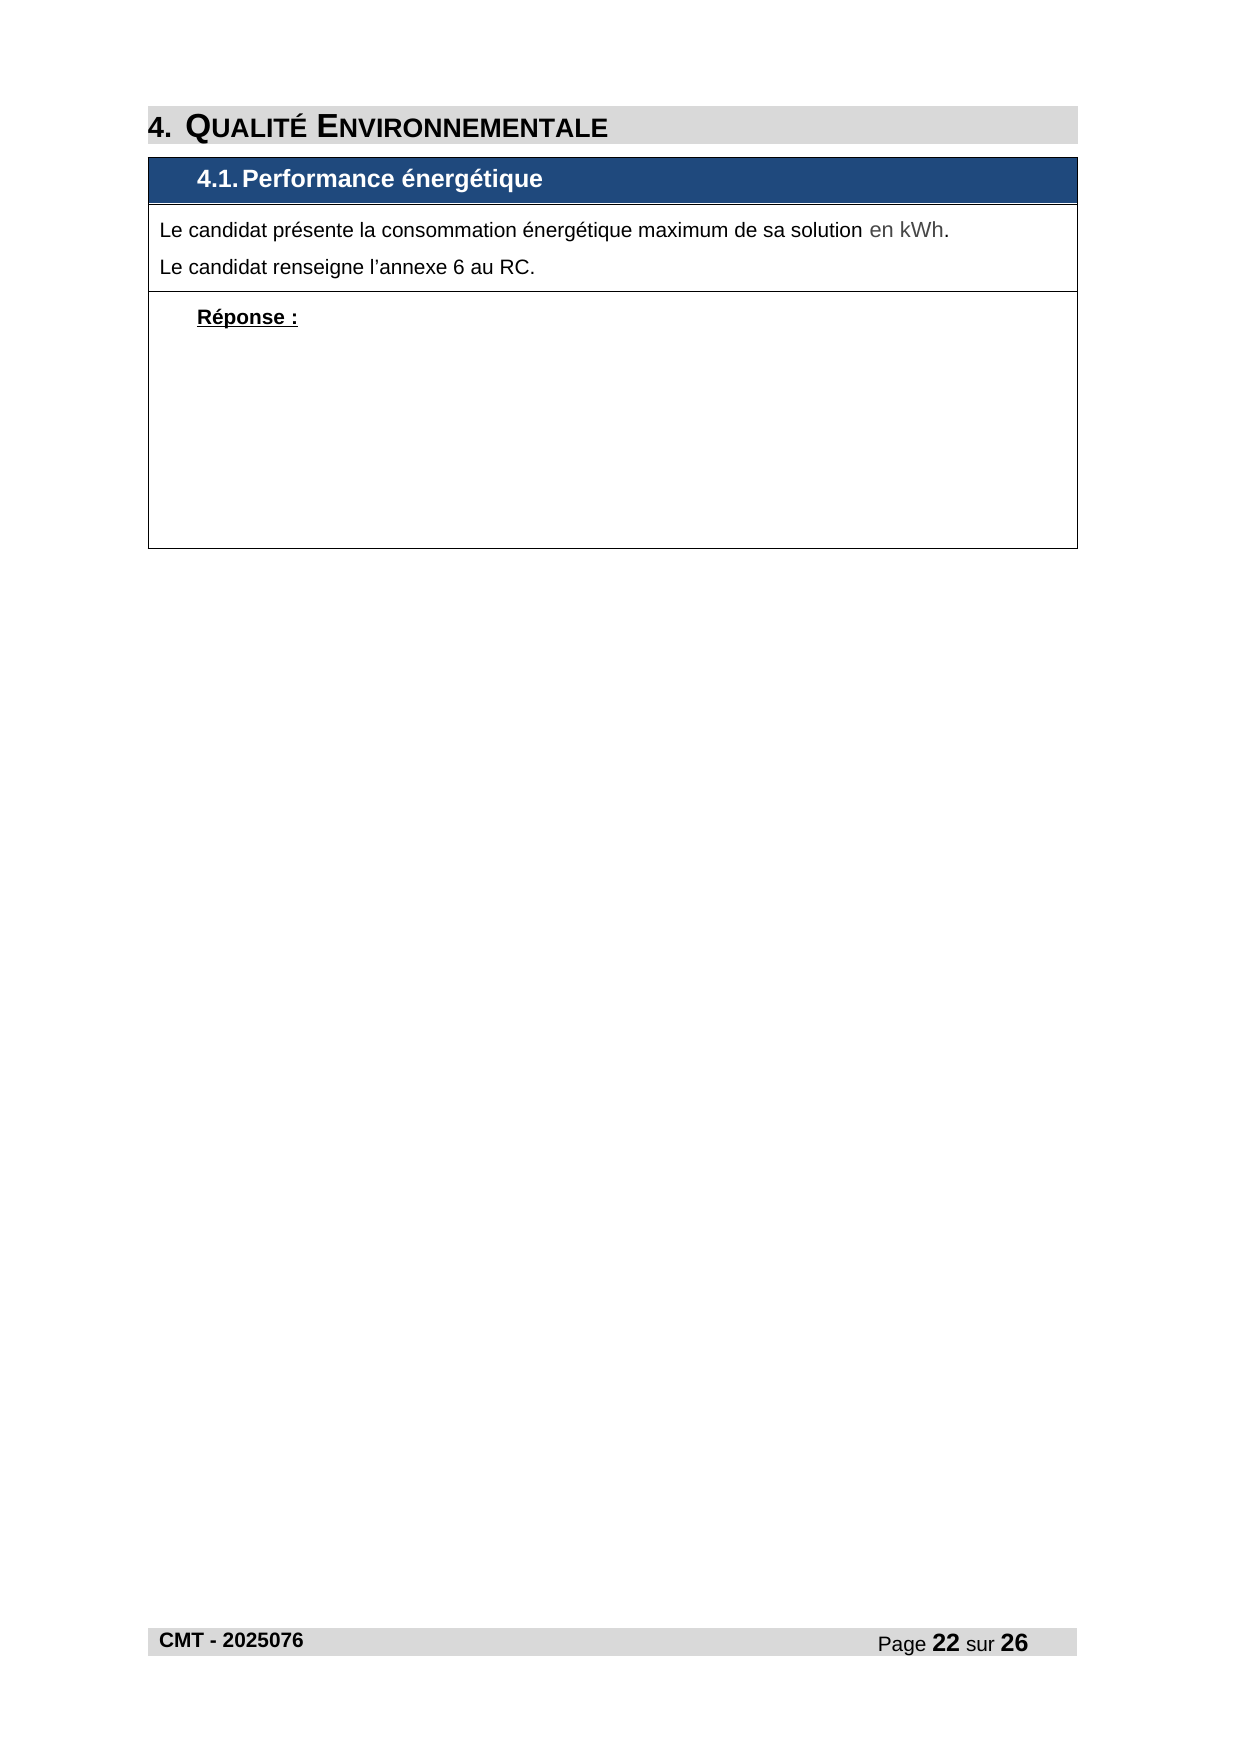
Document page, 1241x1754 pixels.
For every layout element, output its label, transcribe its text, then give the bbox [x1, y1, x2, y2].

table_header Performance énergétique [149, 158, 1077, 203]
table_cell Le candidat présente la consommation énergétique maximum de sa solution en kWh. Le candidat renseigne l’annexe 6 au RC. [149, 205, 1077, 291]
subtitle Qualité Environnementale [148, 106, 1078, 144]
table_cell Réponse : [149, 292, 1077, 547]
